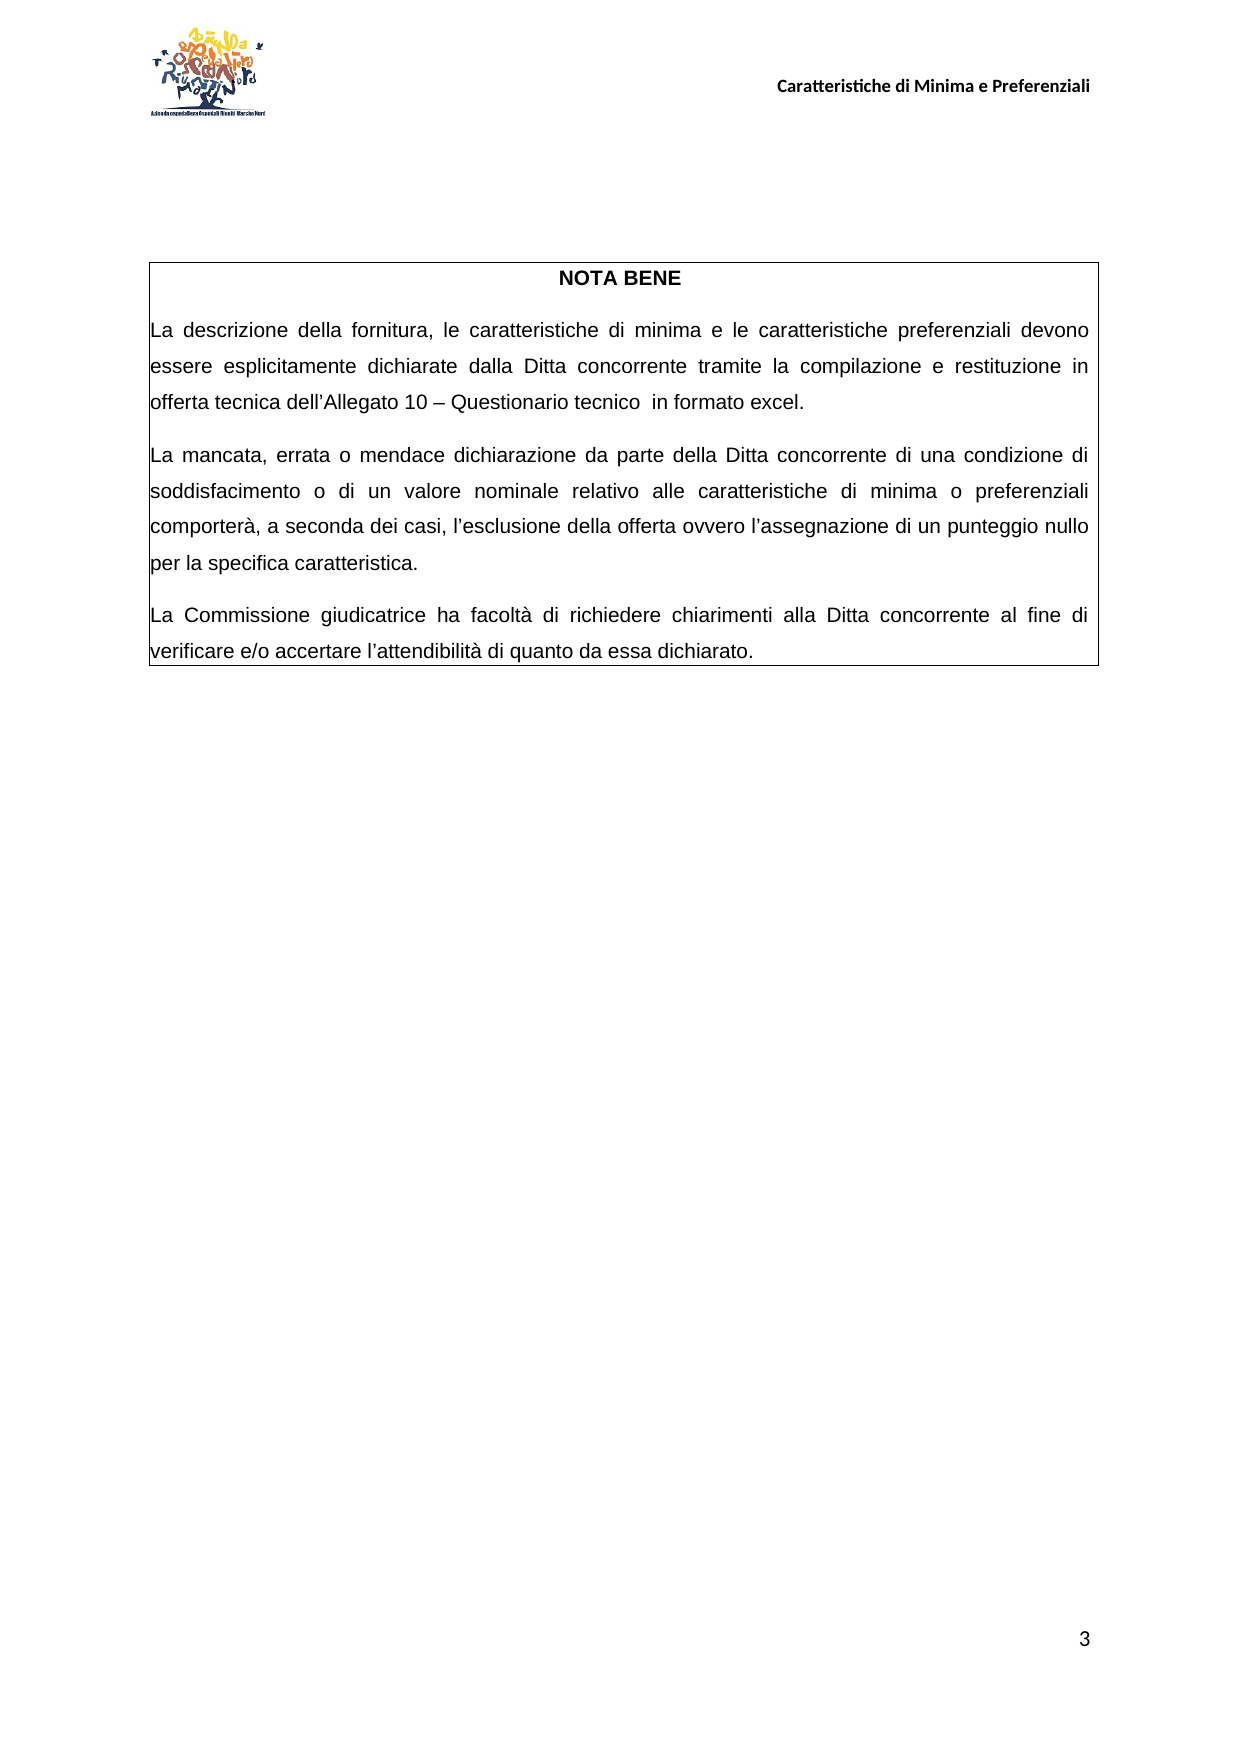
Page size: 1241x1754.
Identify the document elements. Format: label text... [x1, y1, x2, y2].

text La mancata, errata o mendace dichiarazione da parte della Ditta concorrente di una condizione di soddisfacimento o di un valore nominale relativo alle caratteristiche di minima o preferenziali comporterà, a seconda dei casi, l’esclusione della offerta ovvero l’assegnazione di un punteggio nullo per la specifica caratteristica. [150, 439, 1098, 574]
text NOTA BENE [150, 263, 1098, 289]
picture [150, 26, 266, 116]
text La Commissione giudicatrice ha facoltà di richiedere chiarimenti alla Ditta concorrente al fine di verificare e/o accertare l’attendibilità di quanto da essa dichiarato. [150, 600, 1098, 665]
text La descrizione della fornitura, le caratteristiche di minima e le caratteristiche preferenziali devono essere esplicitamente dichiarate dalla Ditta concorrente tramite la compilazione e restituzione in offerta tecnica dell’Allegato 10 – Questionario tecnico in formato excel. [150, 315, 1098, 414]
